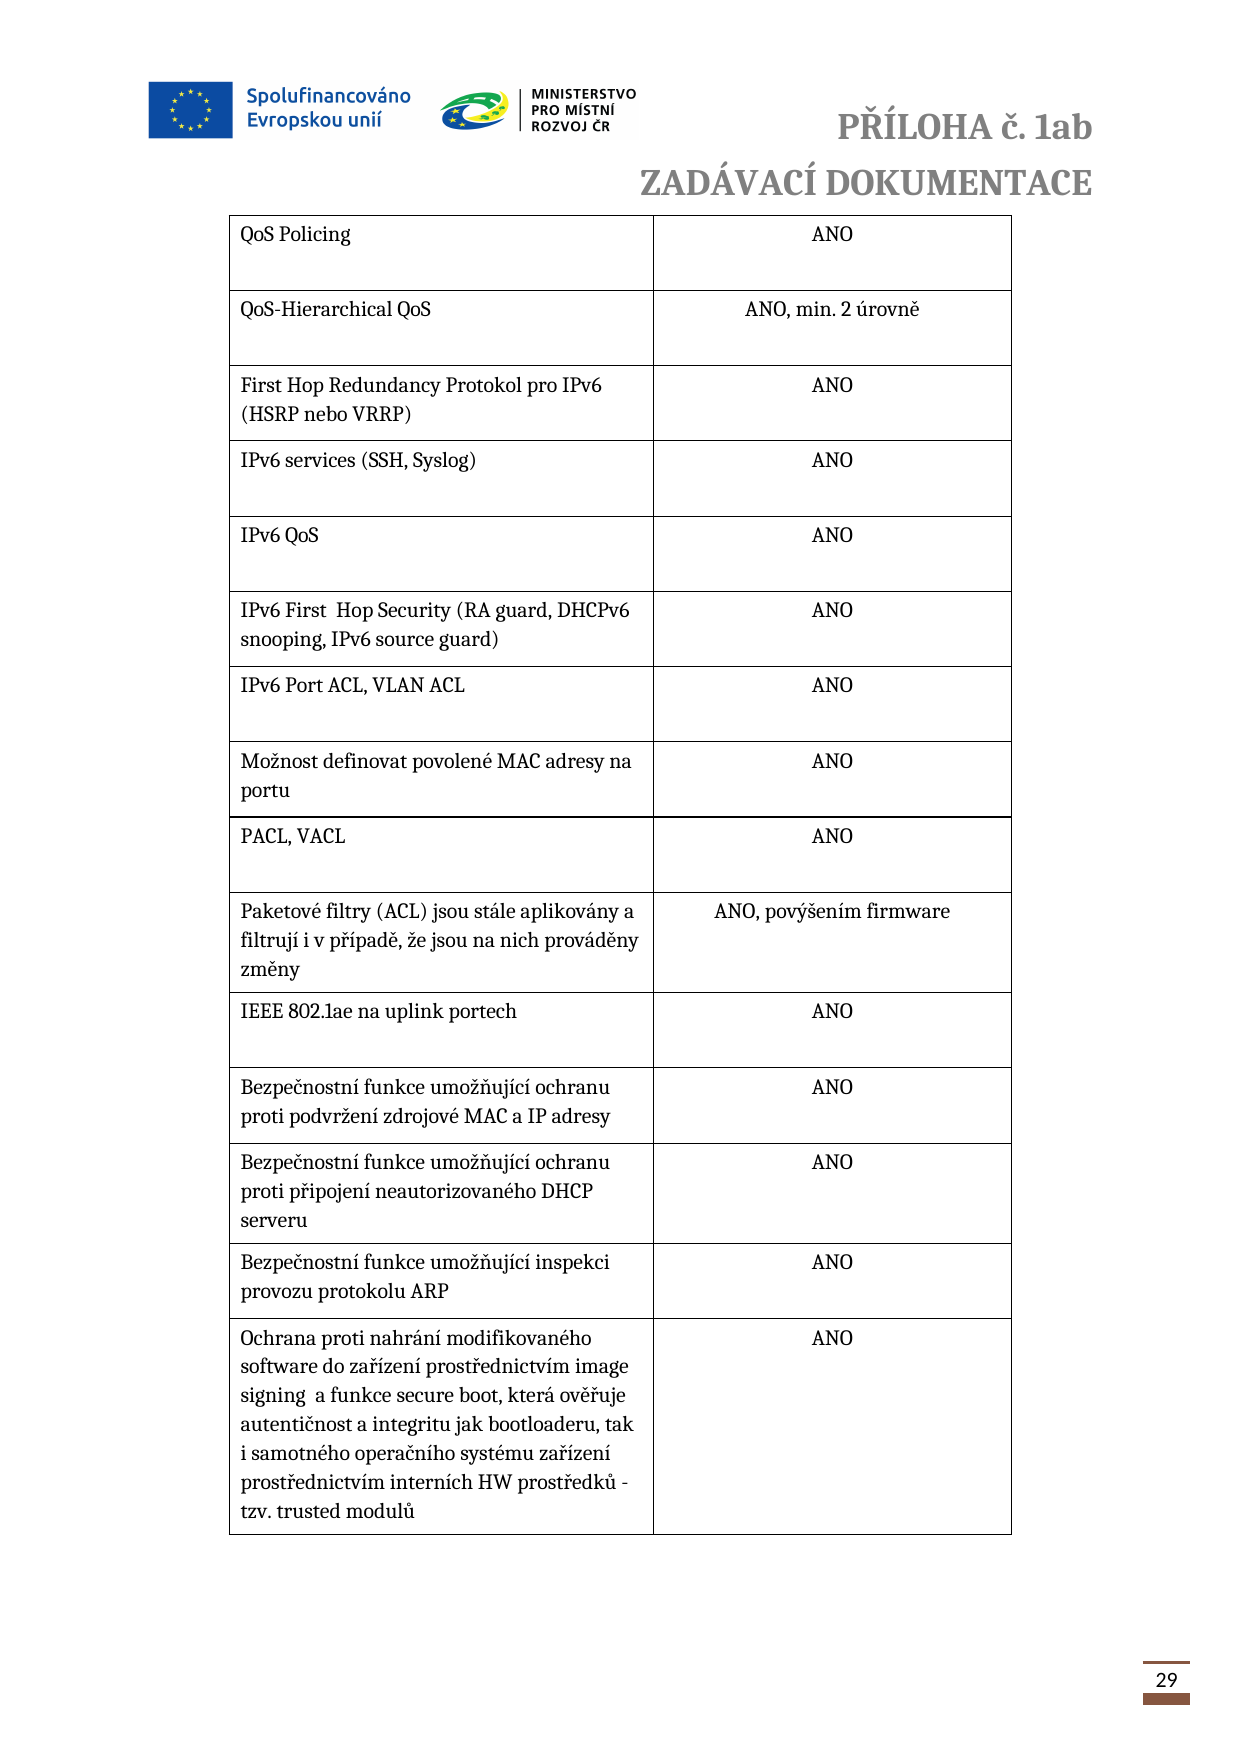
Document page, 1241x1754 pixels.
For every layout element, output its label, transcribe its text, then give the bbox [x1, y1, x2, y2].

table_cell ANO [654, 1068, 1011, 1142]
table_cell ANO [654, 818, 1011, 892]
table_cell ANO, povýšením firmware [654, 893, 1011, 992]
table_cell ANO [654, 1144, 1011, 1243]
table_cell Paketové filtry (ACL) jsou stále aplikovány a filtrují i v případě, že jsou na nich prováděny změny [230, 893, 653, 992]
table_cell IPv6 QoS [230, 517, 653, 591]
table_cell ANO [654, 667, 1011, 741]
table_cell Ochrana proti nahrání modifikovaného software do zařízení prostřednictvím image signing a funkce secure boot, která ověřuje autentičnost a integritu jak bootloaderu, tak i samotného operačního systému zařízení prostřednictvím interních HW prostředků - tzv. trusted modulů [230, 1319, 653, 1534]
table_cell ANO [654, 592, 1011, 666]
table_cell ANO [654, 1244, 1011, 1318]
table_cell QoS-Hierarchical QoS [230, 291, 653, 365]
table_cell ANO [654, 441, 1011, 516]
table_cell Bezpečnostní funkce umožňující ochranu proti podvržení zdrojové MAC a IP adresy [230, 1068, 653, 1142]
table_cell PACL, VACL [230, 818, 653, 892]
table_cell IPv6 services (SSH, Syslog) [230, 441, 653, 516]
table_cell ANO [654, 742, 1011, 816]
table_cell First Hop Redundancy Protokol pro IPv6 (HSRP nebo VRRP) [230, 366, 653, 440]
table_cell Možnost definovat povolené MAC adresy na portu [230, 742, 653, 816]
table_cell ANO [654, 993, 1011, 1067]
table_cell ANO [654, 517, 1011, 591]
table_cell Bezpečnostní funkce umožňující ochranu proti připojení neautorizovaného DHCP serveru [230, 1144, 653, 1243]
table_cell QoS Policing [230, 216, 653, 290]
table_cell Bezpečnostní funkce umožňující inspekci provozu protokolu ARP [230, 1244, 653, 1318]
picture [147, 80, 639, 140]
table_cell ANO, min. 2 úrovně [654, 291, 1011, 365]
table_cell IPv6 Port ACL, VLAN ACL [230, 667, 653, 741]
table_cell ANO [654, 1319, 1011, 1534]
table_cell IPv6 First Hop Security (RA guard, DHCPv6 snooping, IPv6 source guard) [230, 592, 653, 666]
table_cell ANO [654, 216, 1011, 290]
table_cell IEEE 802.1ae na uplink portech [230, 993, 653, 1067]
table_cell ANO [654, 366, 1011, 440]
